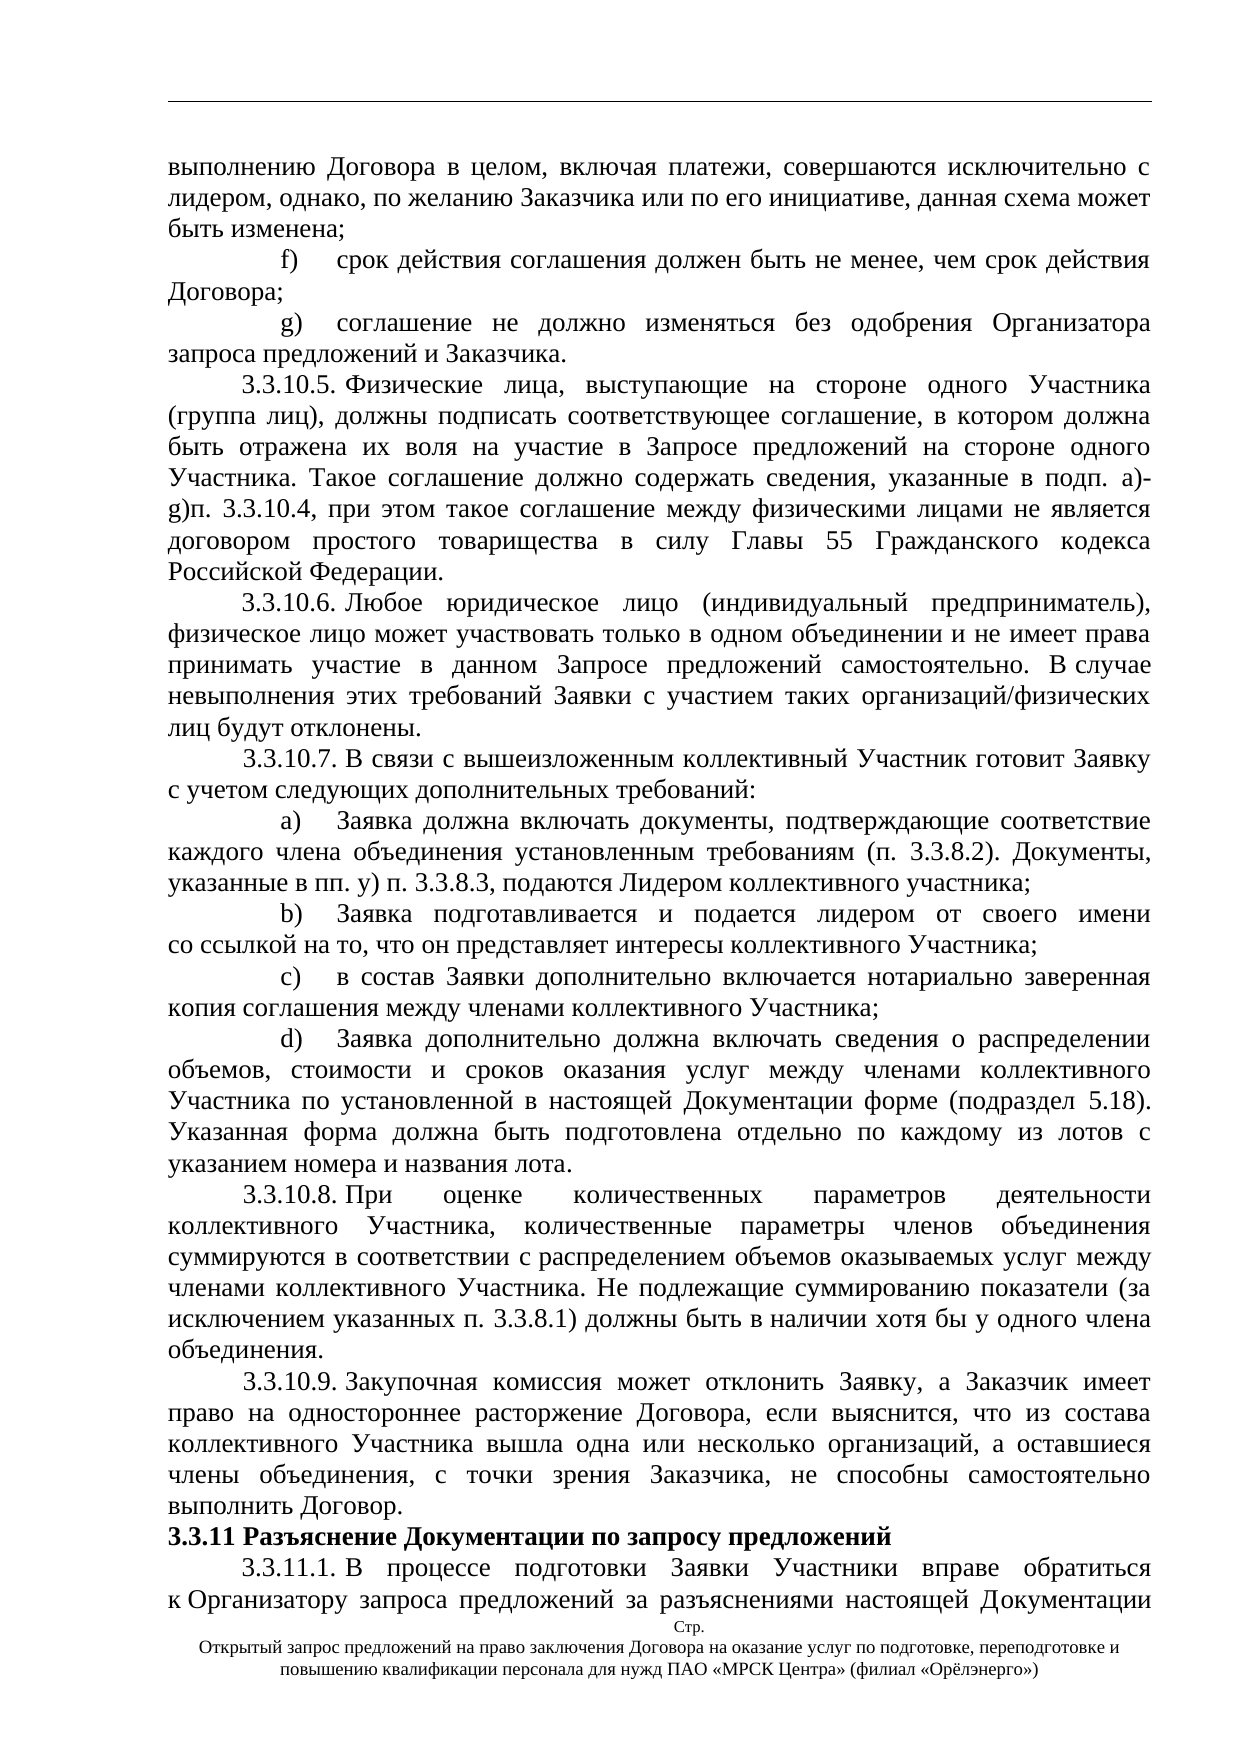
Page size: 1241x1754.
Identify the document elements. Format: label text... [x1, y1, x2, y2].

list Закупочная комиссия может отклонить Заявку, а Заказчик имеет право на одностороннее расторжение Договора, если выяснится, что из состава коллективного Участника вышла одна или несколько организаций, а оставшиеся члены объединения, с точки зрения Заказчика, не способны самостоятельно выполнить Договор. [168, 1365, 1152, 1520]
list срок действия соглашения должен быть не менее, чем срок действия Договора; [168, 243, 1152, 306]
list Заявка дополнительно должна включать сведения о распределении объемов, стоимости и сроков оказания услуг между членами коллективного Участника по установленной в настоящей Документации форме (подраздел 5.18). Указанная форма должна быть подготовлена отдельно по каждому из лотов с указанием номера и названия лота. [168, 1022, 1152, 1178]
list Заявка должна включать документы, подтверждающие соответствие каждого члена объединения установленным требованиям (п. 3.3.8.2). Документы, указанные в пп. у) п. 3.3.8.3, подаются Лидером коллективного участника; [168, 804, 1152, 897]
list Любое юридическое лицо (индивидуальный предприниматель), физическое лицо может участвовать только в одном объединении и не имеет права принимать участие в данном Запросе предложений самостоятельно. В случае невыполнения этих требований Заявки с участием таких организаций/физических лиц будут отклонены. [168, 586, 1152, 742]
list соглашение не должно изменяться без одобрения Организатора запроса предложений и Заказчика. [168, 306, 1152, 368]
list При оценке количественных параметров деятельности коллективного Участника, количественные параметры членов объединения суммируются в соответствии с распределением объемов оказываемых услуг между членами коллективного Участника. Не подлежащие суммированию показатели (за исключением указанных п. 3.3.8.1) должны быть в наличии хотя бы у одного члена объединения. [168, 1178, 1152, 1365]
list Физические лица, выступающие на стороне одного Участника (группа лиц), должны подписать соответствующее соглашение, в котором должна быть отражена их воля на участие в Запросе предложений на стороне одного Участника. Такое соглашение должно содержать сведения, указанные в подп. a)- g)п. 3.3.10.4, при этом такое соглашение между физическими лицами не является договором простого товарищества в силу Главы 55 Гражданского кодекса Российской Федерации. [168, 368, 1152, 586]
subtitle Разъяснение Документации по запросу предложений [168, 1520, 1152, 1552]
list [168, 1552, 1152, 1614]
list Заявка подготавливается и подается лидером от своего имени со ссылкой на то, что он представляет интересы коллективного Участника; [168, 897, 1152, 960]
list В связи с вышеизложенным коллективный Участник готовит Заявку с учетом следующих дополнительных требований: [168, 742, 1152, 804]
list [168, 150, 1152, 243]
list в состав Заявки дополнительно включается нотариально заверенная копия соглашения между членами коллективного Участника; [168, 960, 1152, 1022]
